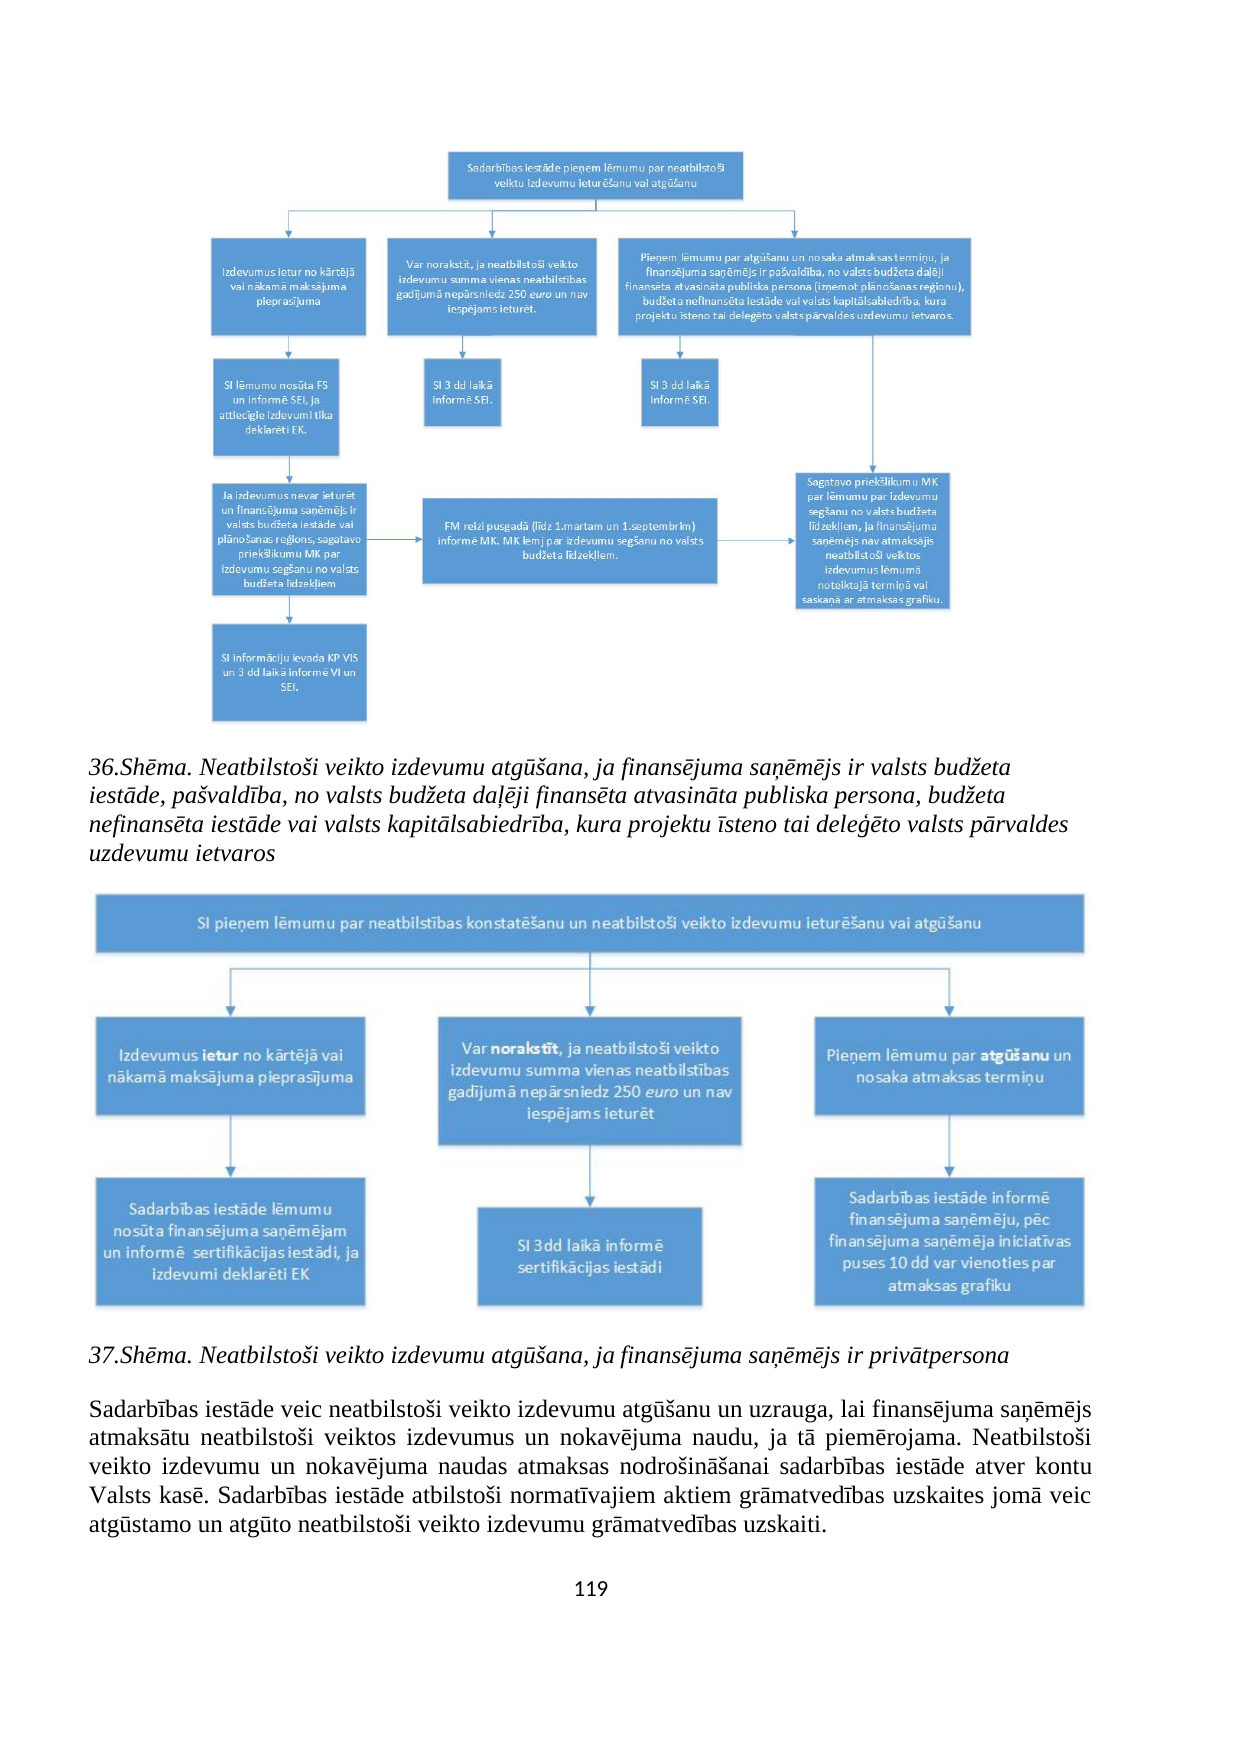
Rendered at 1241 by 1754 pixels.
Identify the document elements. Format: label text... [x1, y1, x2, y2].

text 37.Shēma. Neatbilstoši veikto izdevumu atgūšana, ja finansējuma saņēmējs ir privātpersona [89, 1340, 1093, 1369]
list Sadarbības iestāde veic neatbilstoši veikto izdevumu atgūšanu un uzrauga, lai finansējuma saņēmējs atmaksātu neatbilstoši veiktos izdevumus un nokavējuma naudu, ja tā piemērojama. Neatbilstoši veikto izdevumu un nokavējuma naudas atmaksas nodrošināšanai sadarbības iestāde atver kontu Valsts kasē. Sadarbības iestāde atbilstoši normatīvajiem aktiem grāmatvedības uzskaites jomā veic atgūstamo un atgūto neatbilstoši veikto izdevumu grāmatvedības uzskaiti. [89, 1394, 1093, 1537]
picture [207, 150, 974, 727]
text 36.Shēma. Neatbilstoši veikto izdevumu atgūšana, ja finansējuma saņēmējs ir valsts budžeta iestāde, pašvaldība, no valsts budžeta daļēji finansēta atvasināta publiska persona, budžeta nefinansēta iestāde vai valsts kapitālsabiedrība, kura projektu īsteno tai deleģēto valsts pārvaldes uzdevumu ietvaros [89, 752, 1093, 867]
picture [88, 891, 1093, 1315]
